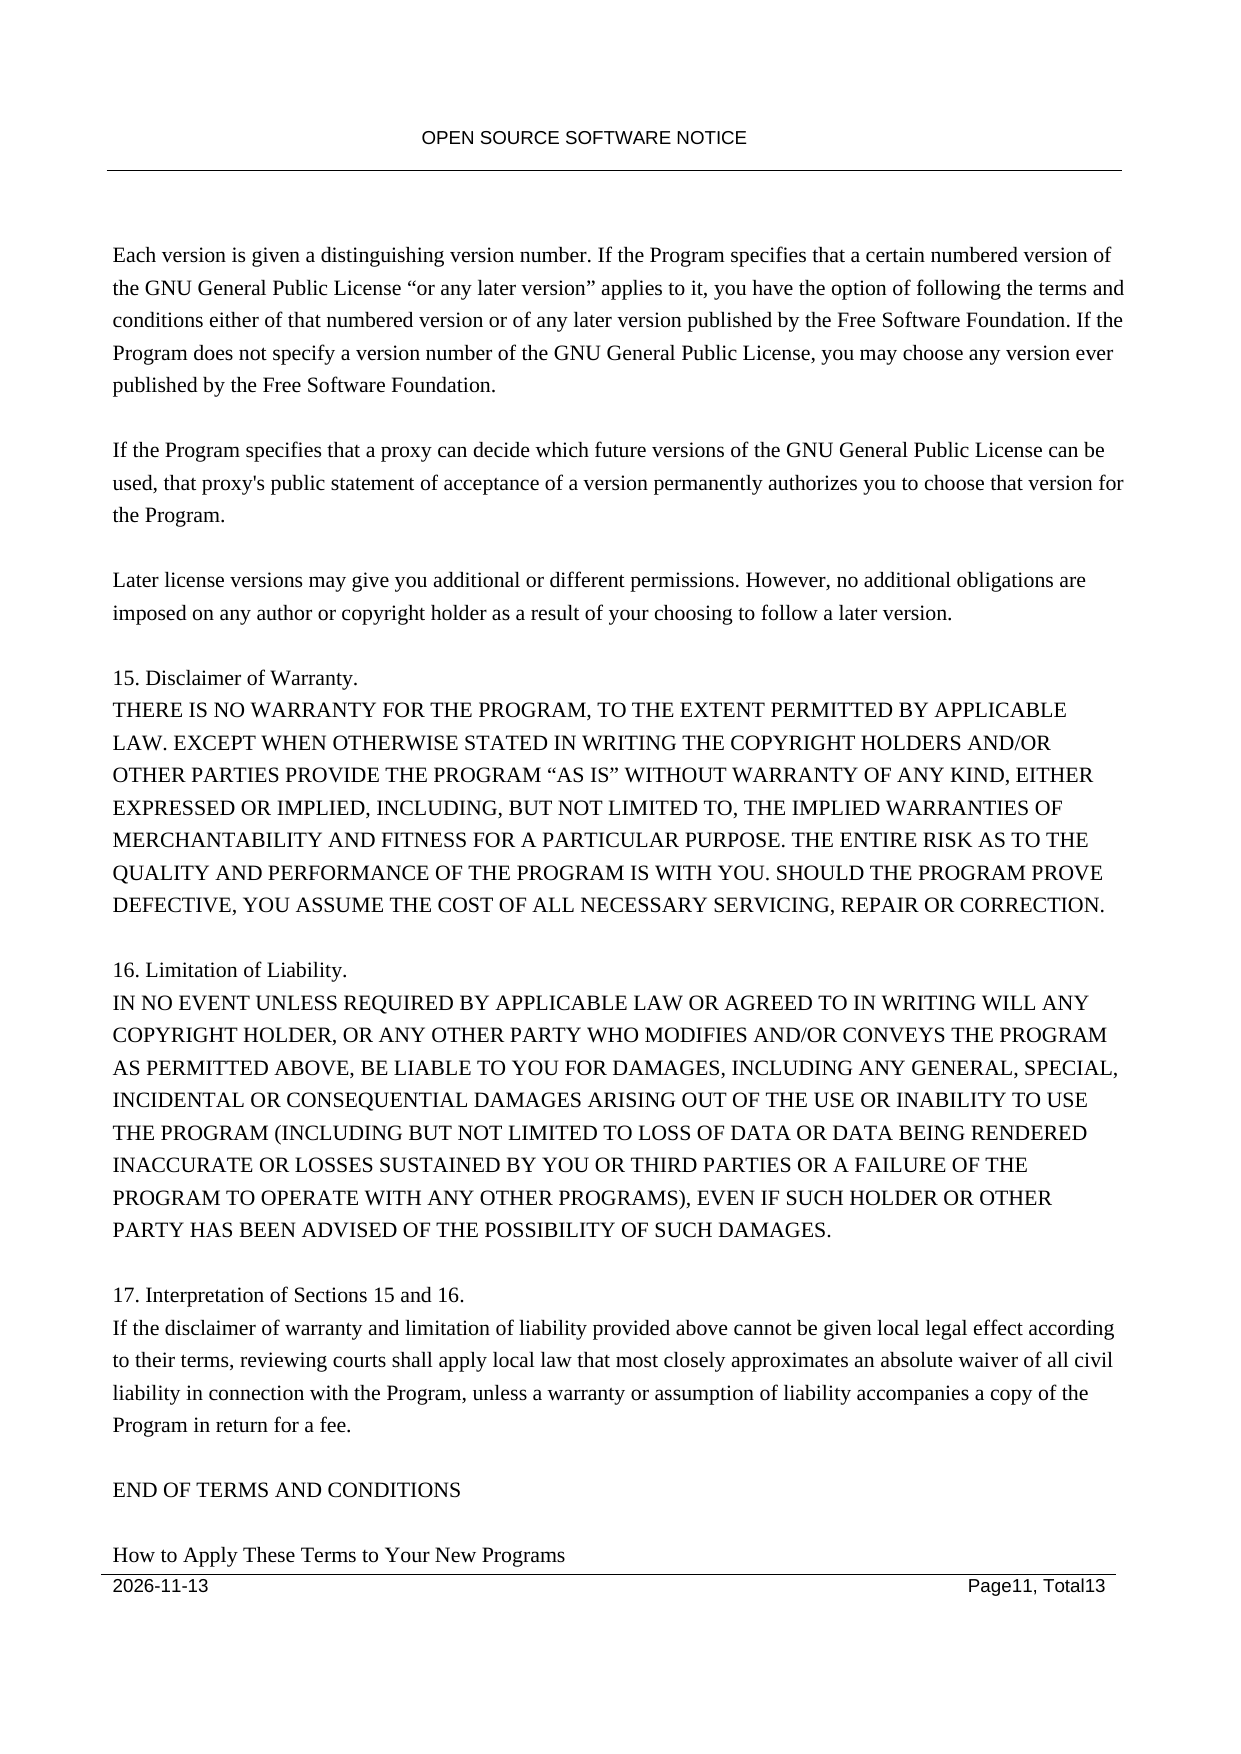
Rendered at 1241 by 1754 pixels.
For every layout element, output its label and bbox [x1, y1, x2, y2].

text [112, 206, 1128, 1571]
